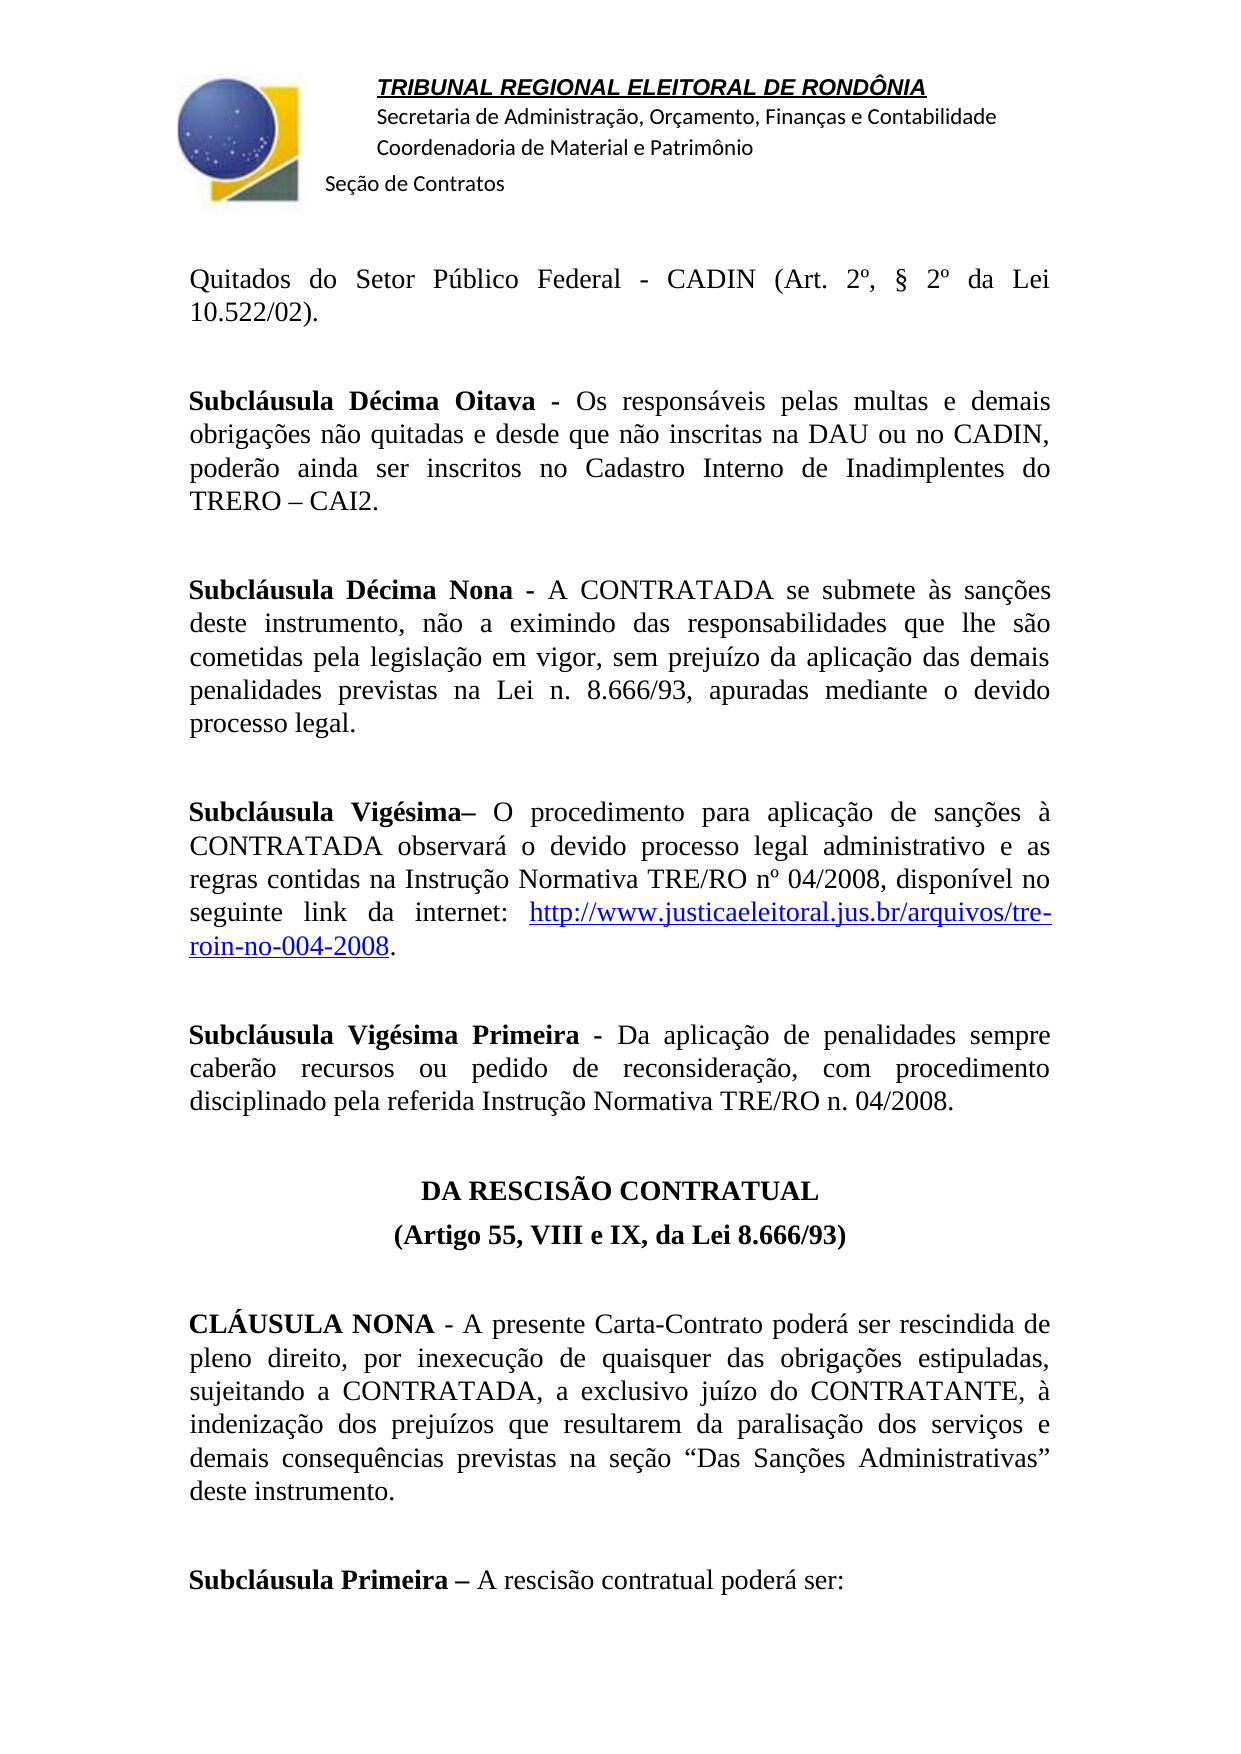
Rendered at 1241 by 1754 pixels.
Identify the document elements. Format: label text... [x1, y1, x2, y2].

text Subcláusula Décima Oitava - Os responsáveis pelas multas e demais obrigações não quitadas e desde que não inscritas na DAU ou no CADIN, poderão ainda ser inscritos no Cadastro Interno de Inadimplentes do TRERO – CAI2. [188, 384, 1052, 516]
text Subcláusula Vigésima Primeira - Da aplicação de penalidades sempre caberão recursos ou pedido de reconsideração, com procedimento disciplinado pela referida Instrução Normativa TRE/RO n. 04/2008. [188, 1018, 1052, 1117]
subtitle (Artigo 55, VIII e IX, da Lei 8.666/93) [177, 1218, 1063, 1251]
text Subcláusula Décima Nona - A CONTRATADA se submete às sanções deste instrumento, não a eximindo das responsabilidades que lhe são cometidas pela legislação em vigor, sem prejuízo da aplicação das demais penalidades previstas na Lei n. 8.666/93, apuradas mediante o devido processo legal. [188, 573, 1052, 739]
text Subcláusula Primeira – A rescisão contratual poderá ser: [188, 1563, 1052, 1596]
text CLÁUSULA NONA - A presente Carta-Contrato poderá ser rescindida de pleno direito, por inexecução de quaisquer das obrigações estipuladas, sujeitando a CONTRATADA, a exclusivo juízo do CONTRATANTE, à indenização dos prejuízos que resultarem da paralisação dos serviços e demais consequências previstas na seção “Das Sanções Administrativas” deste instrumento. [188, 1307, 1052, 1506]
text Subcláusula Vigésima– O procedimento para aplicação de sanções à CONTRATADA observará o devido processo legal administrativo e as regras contidas na Instrução Normativa TRE/RO nº 04/2008, disponível no seguinte link da internet: http://www.justicaeleitoral.jus.br/arquivos/tre-roin-no-004-2008. [188, 795, 1052, 961]
picture [177, 73, 309, 215]
subtitle DA RESCISÃO CONTRATUAL [177, 1174, 1063, 1206]
